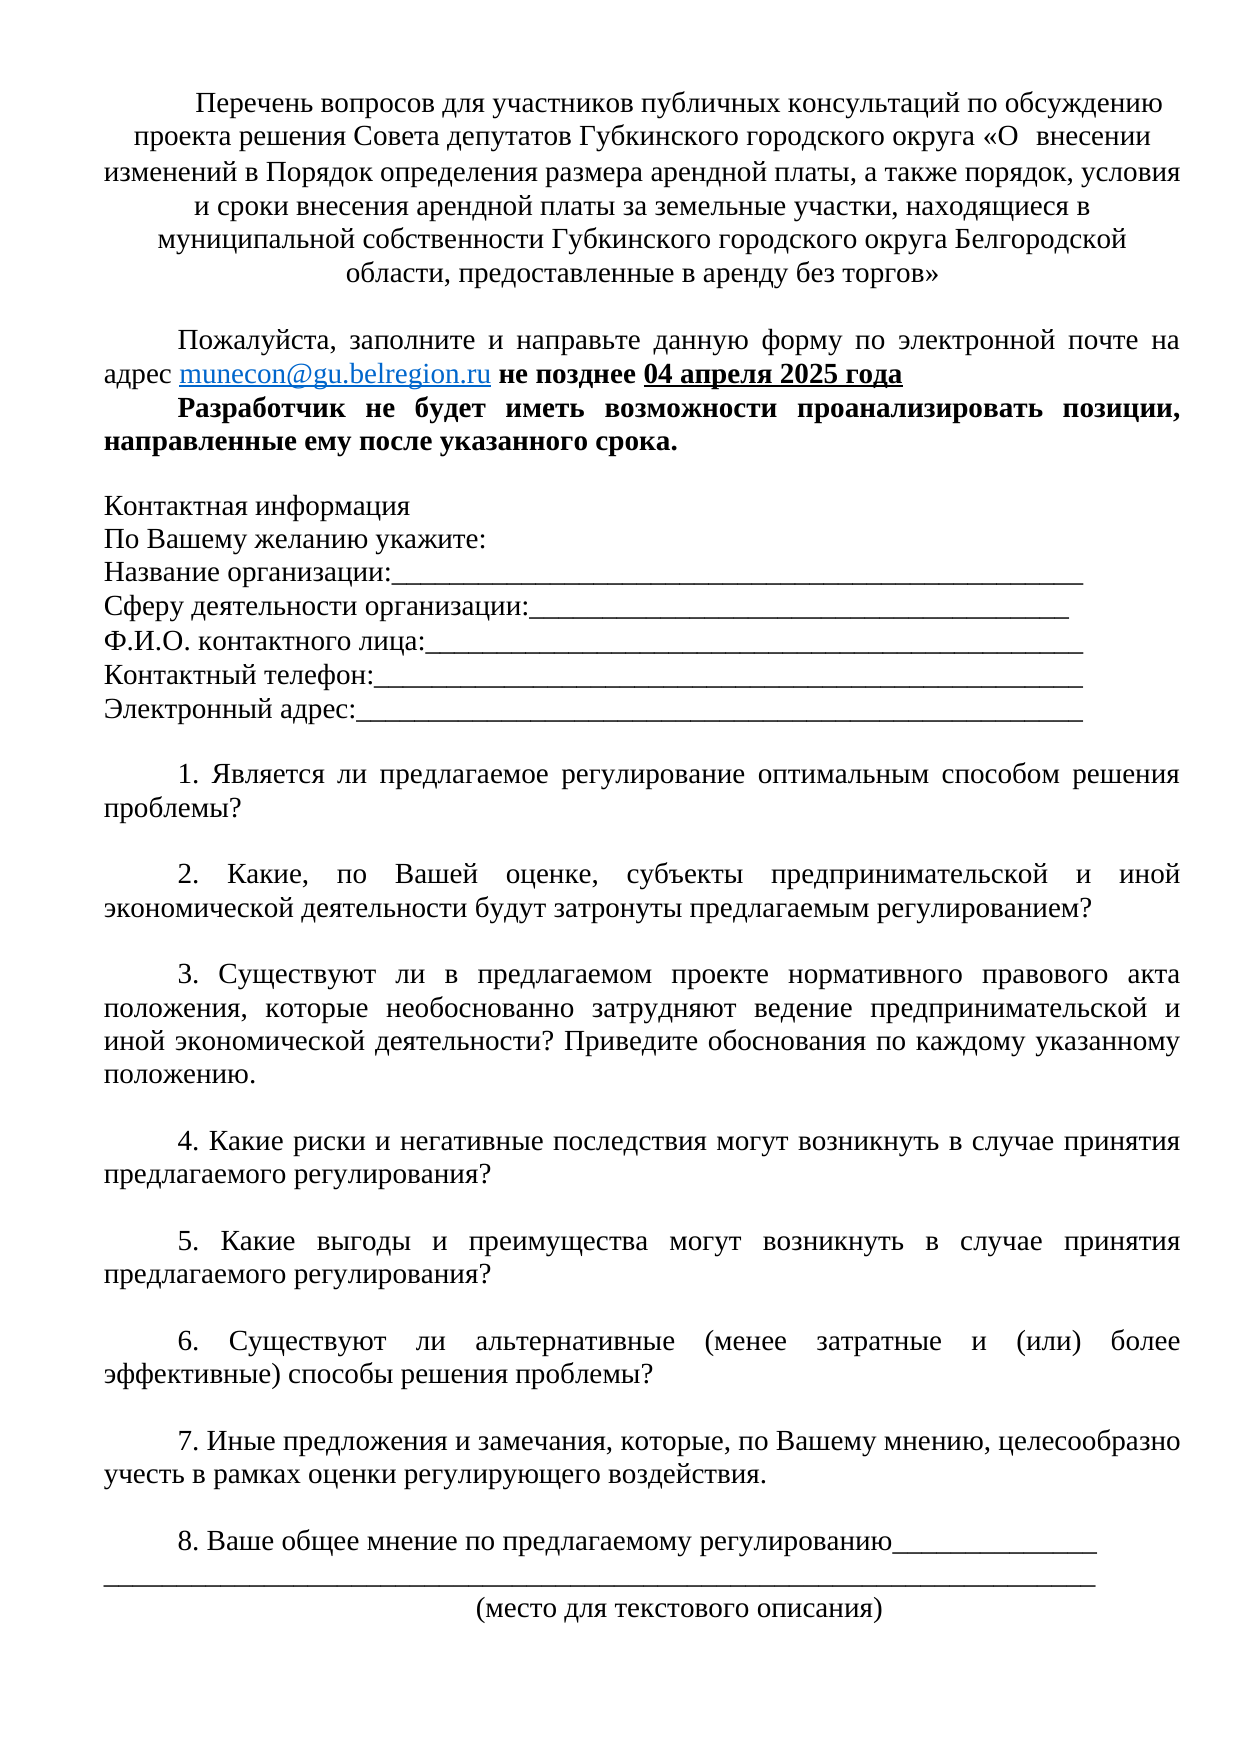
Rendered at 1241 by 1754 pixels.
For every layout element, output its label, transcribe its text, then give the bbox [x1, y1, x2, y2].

text По Вашему желанию укажите: [103, 522, 1181, 555]
text Разработчик не будет иметь возможности проанализировать позиции, направленные ему после указанного срока. [103, 390, 1181, 457]
text 6. Существуют ли альтернативные (менее затратные и (или) более эффективные) способы решения проблемы? [103, 1324, 1181, 1390]
text Перечень вопросов для участников публичных консультаций по обсуждению проекта решения Совета депутатов Губкинского городского округа «О внесении изменений в Порядок определения размера арендной платы, а также порядок, условия и сроки внесения арендной платы за земельные участки, находящиеся в муниципальной собственности Губкинского городского округа Белгородской области, предоставленные в аренду без торгов» [103, 85, 1181, 289]
text 1. Является ли предлагаемое регулирование оптимальным способом решения проблемы? [103, 757, 1181, 824]
text (место для текстового описания) [103, 1590, 1181, 1624]
text 8. Ваше общее мнение по предлагаемому регулированию______________ [103, 1524, 1181, 1557]
text Электронный адрес: [103, 691, 1181, 725]
text Название организации: [103, 555, 1181, 588]
text Контактная информация [103, 489, 1181, 522]
text 7. Иные предложения и замечания, которые, по Вашему мнению, целесообразно учесть в рамках оценки регулирующего воздействия. [103, 1424, 1181, 1490]
text 4. Какие риски и негативные последствия могут возникнуть в случае принятия предлагаемого регулирования? [103, 1124, 1181, 1190]
text ____________________________________________________________________ [103, 1557, 1181, 1590]
text 3. Существуют ли в предлагаемом проекте нормативного правового акта положения, которые необоснованно затрудняют ведение предпринимательской и иной экономической деятельности? Приведите обоснования по каждому указанному положению. [103, 957, 1181, 1090]
text Пожалуйста, заполните и направьте данную форму по электронной почте на адрес munecon@gu.belregion.ru не позднее 04 апреля 2025 года [103, 322, 1181, 390]
text Ф.И.О. контактного лица: [103, 623, 1181, 657]
text Контактный телефон: [103, 657, 1181, 691]
text 2. Какие, по Вашей оценке, субъекты предпринимательской и иной экономической деятельности будут затронуты предлагаемым регулированием? [103, 857, 1181, 924]
text Сферу деятельности организации:_____________________________________ [103, 588, 1181, 623]
text 5. Какие выгоды и преимущества могут возникнуть в случае принятия предлагаемого регулирования? [103, 1224, 1181, 1290]
